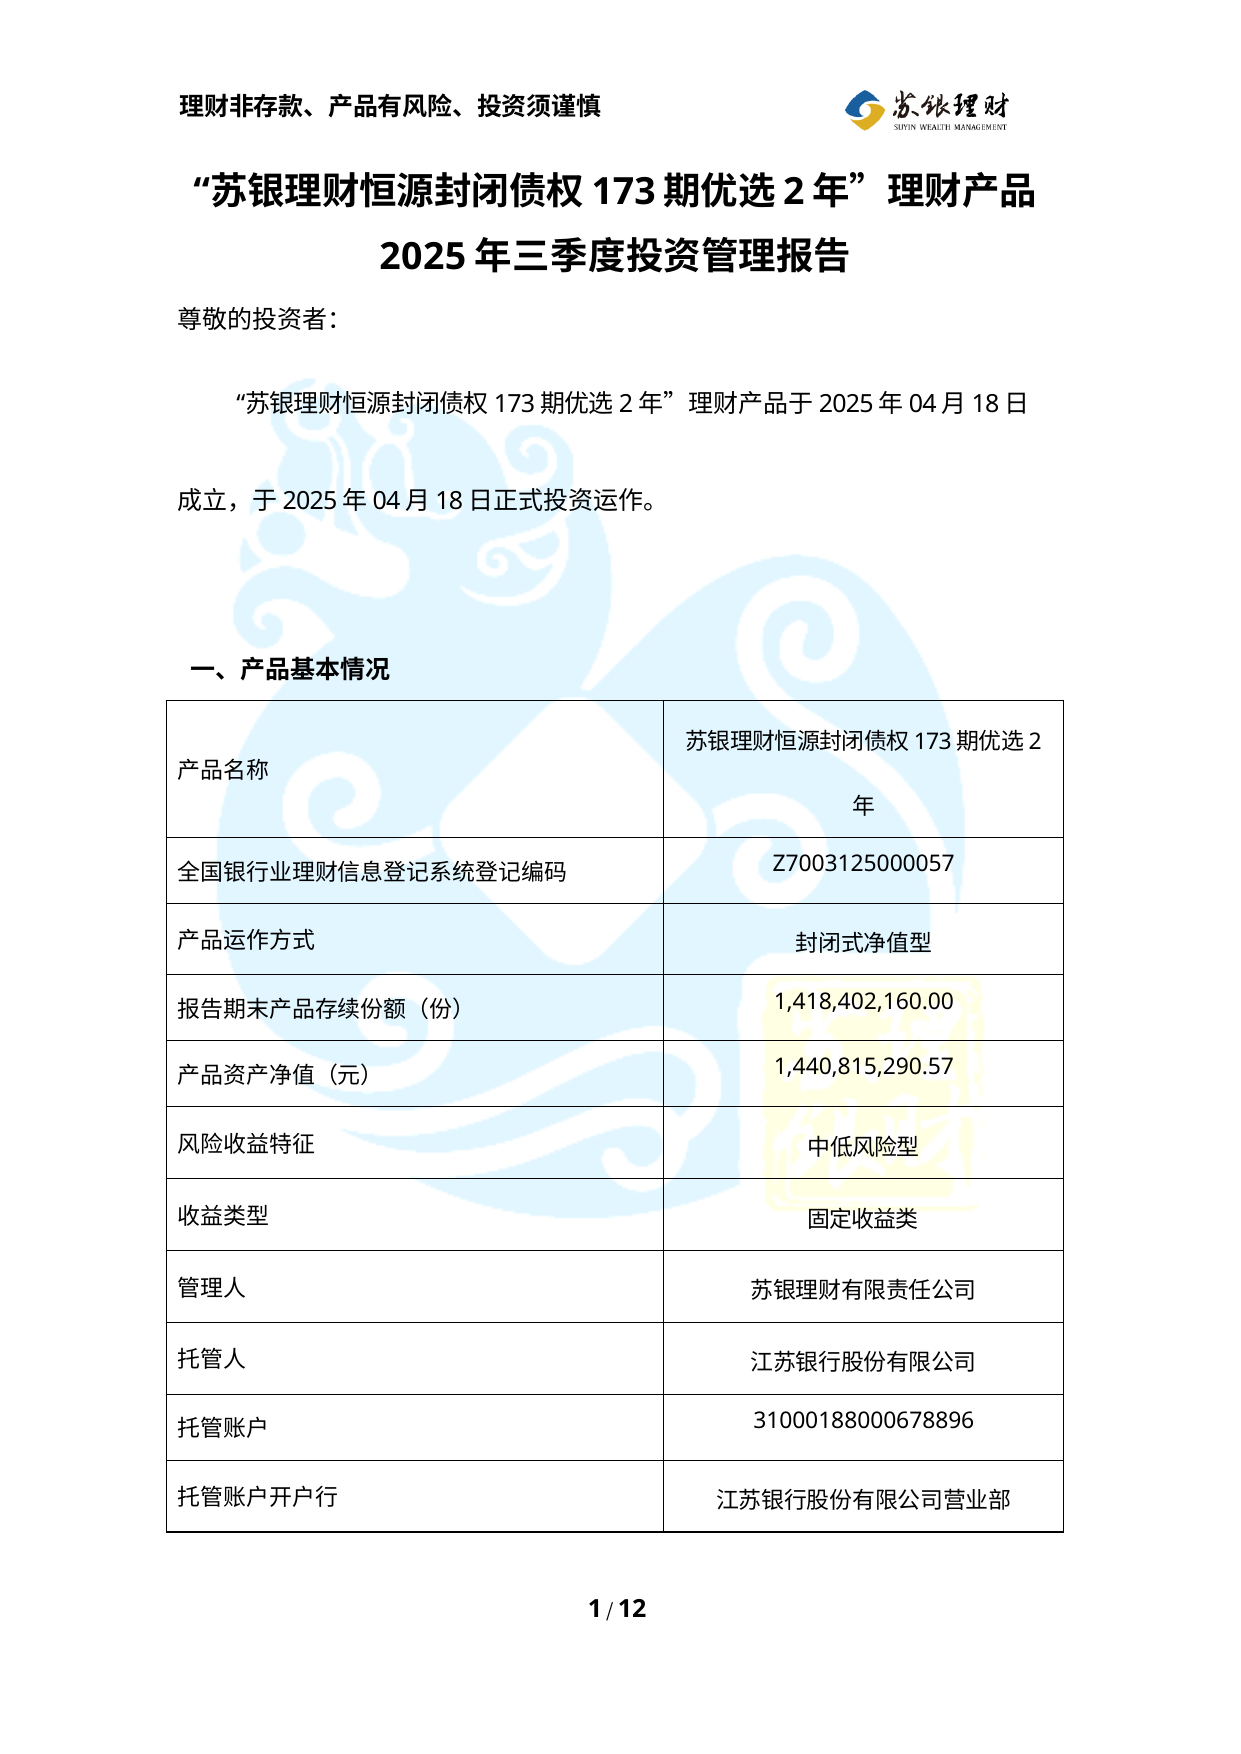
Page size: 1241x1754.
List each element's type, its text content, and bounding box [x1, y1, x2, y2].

table_cell 产品资产净值（元） [167, 1041, 663, 1106]
table_header 苏银理财恒源封闭债权173期优选2年 [664, 701, 1063, 837]
table_cell 江苏银行股份有限公司营业部 [664, 1461, 1063, 1531]
table_cell Z7003125000057 [664, 838, 1063, 903]
table_cell 1,440,815,290.57 [664, 1041, 1063, 1106]
text 尊敬的投资者： [177, 286, 1053, 351]
table_cell 风险收益特征 [167, 1107, 663, 1178]
table_cell 中低风险型 [664, 1107, 1063, 1178]
table_cell 31000188000678896 [664, 1395, 1063, 1459]
table_cell 1,418,402,160.00 [664, 975, 1063, 1040]
text 2025年三季度投资管理报告 [177, 221, 1053, 286]
text “苏银理财恒源封闭债权173期优选2年”理财产品 [177, 156, 1053, 221]
text “苏银理财恒源封闭债权173期优选2年”理财产品于 2025年04月18日成立，于2025年04月18日正式投资运作。 [177, 369, 1053, 531]
table_cell 产品运作方式 [167, 904, 663, 974]
subtitle 一、产品基本情况 [190, 635, 1053, 700]
table_cell 托管人 [167, 1323, 663, 1393]
table_cell 托管账户开户行 [167, 1461, 663, 1531]
table_cell 固定收益类 [664, 1179, 1063, 1250]
table_header 产品名称 [167, 701, 663, 837]
table_cell 全国银行业理财信息登记系统登记编码 [167, 838, 663, 903]
table_cell 江苏银行股份有限公司 [664, 1323, 1063, 1393]
table_cell 苏银理财有限责任公司 [664, 1251, 1063, 1322]
table_cell 托管账户 [167, 1395, 663, 1459]
table_cell 管理人 [167, 1251, 663, 1322]
table_cell 报告期末产品存续份额（份） [167, 975, 663, 1040]
table_cell 收益类型 [167, 1179, 663, 1250]
picture [820, 72, 1039, 143]
table_cell 封闭式净值型 [664, 904, 1063, 974]
